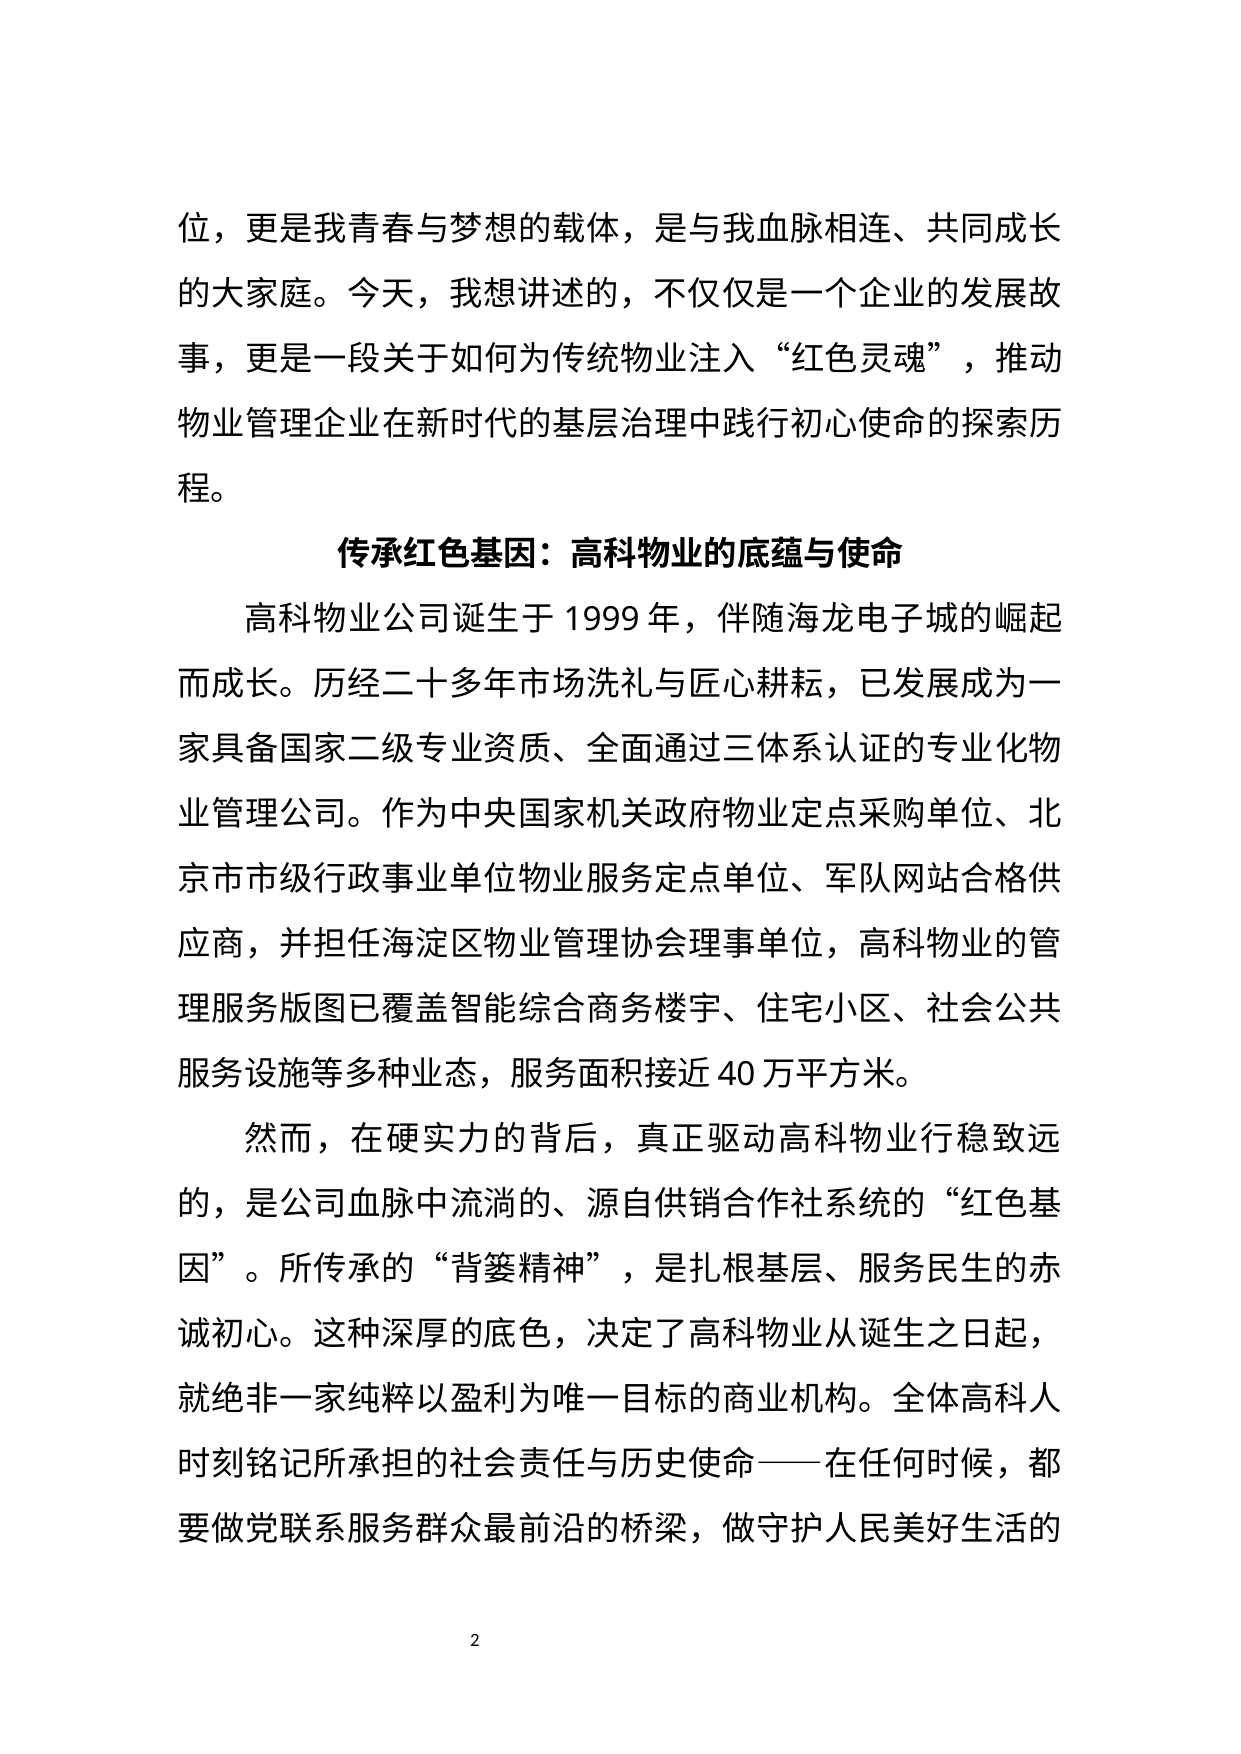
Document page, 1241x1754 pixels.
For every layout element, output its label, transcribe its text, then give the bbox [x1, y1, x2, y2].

text 传承红色基因：高科物业的底蕴与使命 [177, 518, 1063, 583]
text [177, 193, 1063, 518]
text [177, 1103, 1063, 1558]
text 高科物业公司诞生于1999年，伴随海龙电子城的崛起而成长。历经二十多年市场洗礼与匠心耕耘，已发展成为一家具备国家二级专业资质、全面通过三体系认证的专业化物业管理公司。作为中央国家机关政府物业定点采购单位、北京市市级行政事业单位物业服务定点单位、军队网站合格供应商，并担任海淀区物业管理协会理事单位，高科物业的管理服务版图已覆盖智能综合商务楼宇、住宅小区、社会公共服务设施等多种业态，服务面积接近40万平方米。 [177, 583, 1063, 1103]
